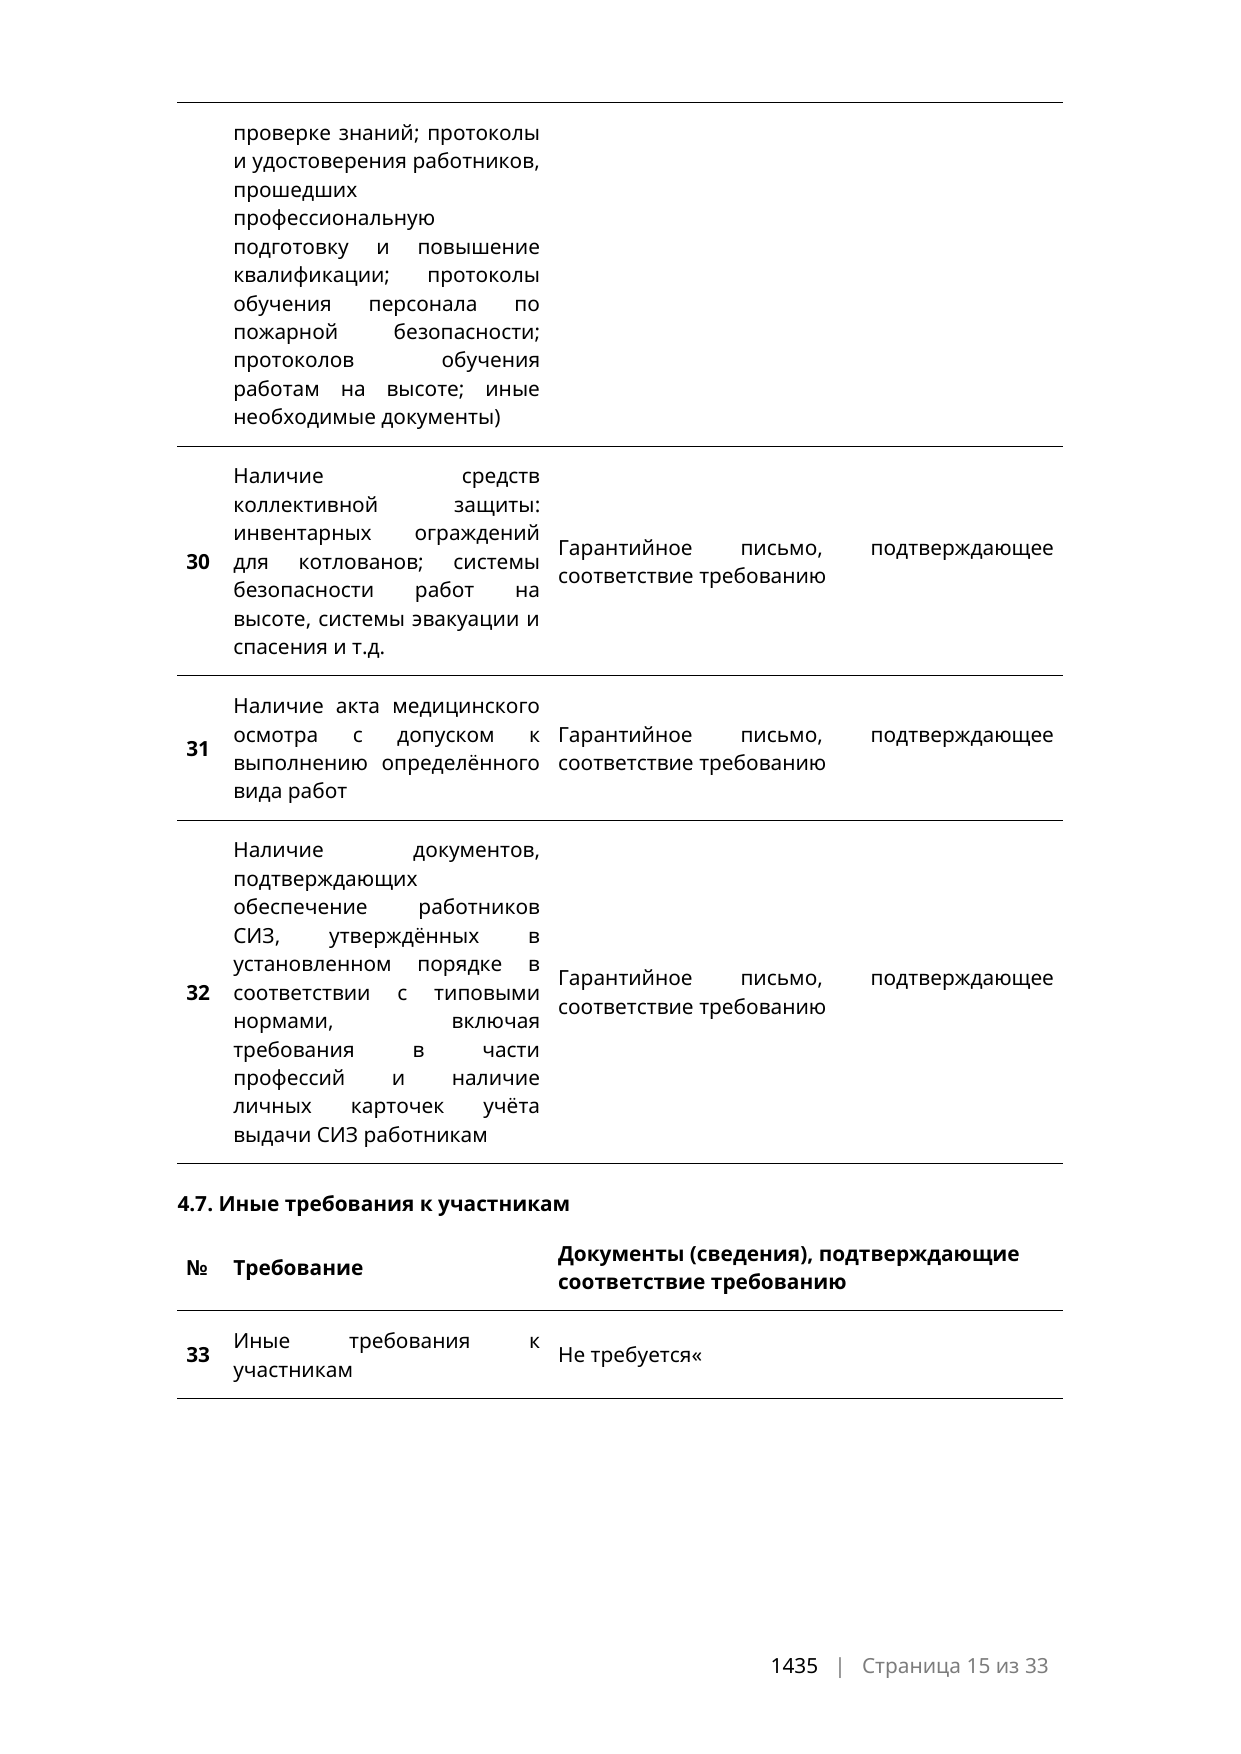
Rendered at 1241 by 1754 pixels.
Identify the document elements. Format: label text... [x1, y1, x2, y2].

text Иные требования к участникам [177, 1189, 1063, 1218]
